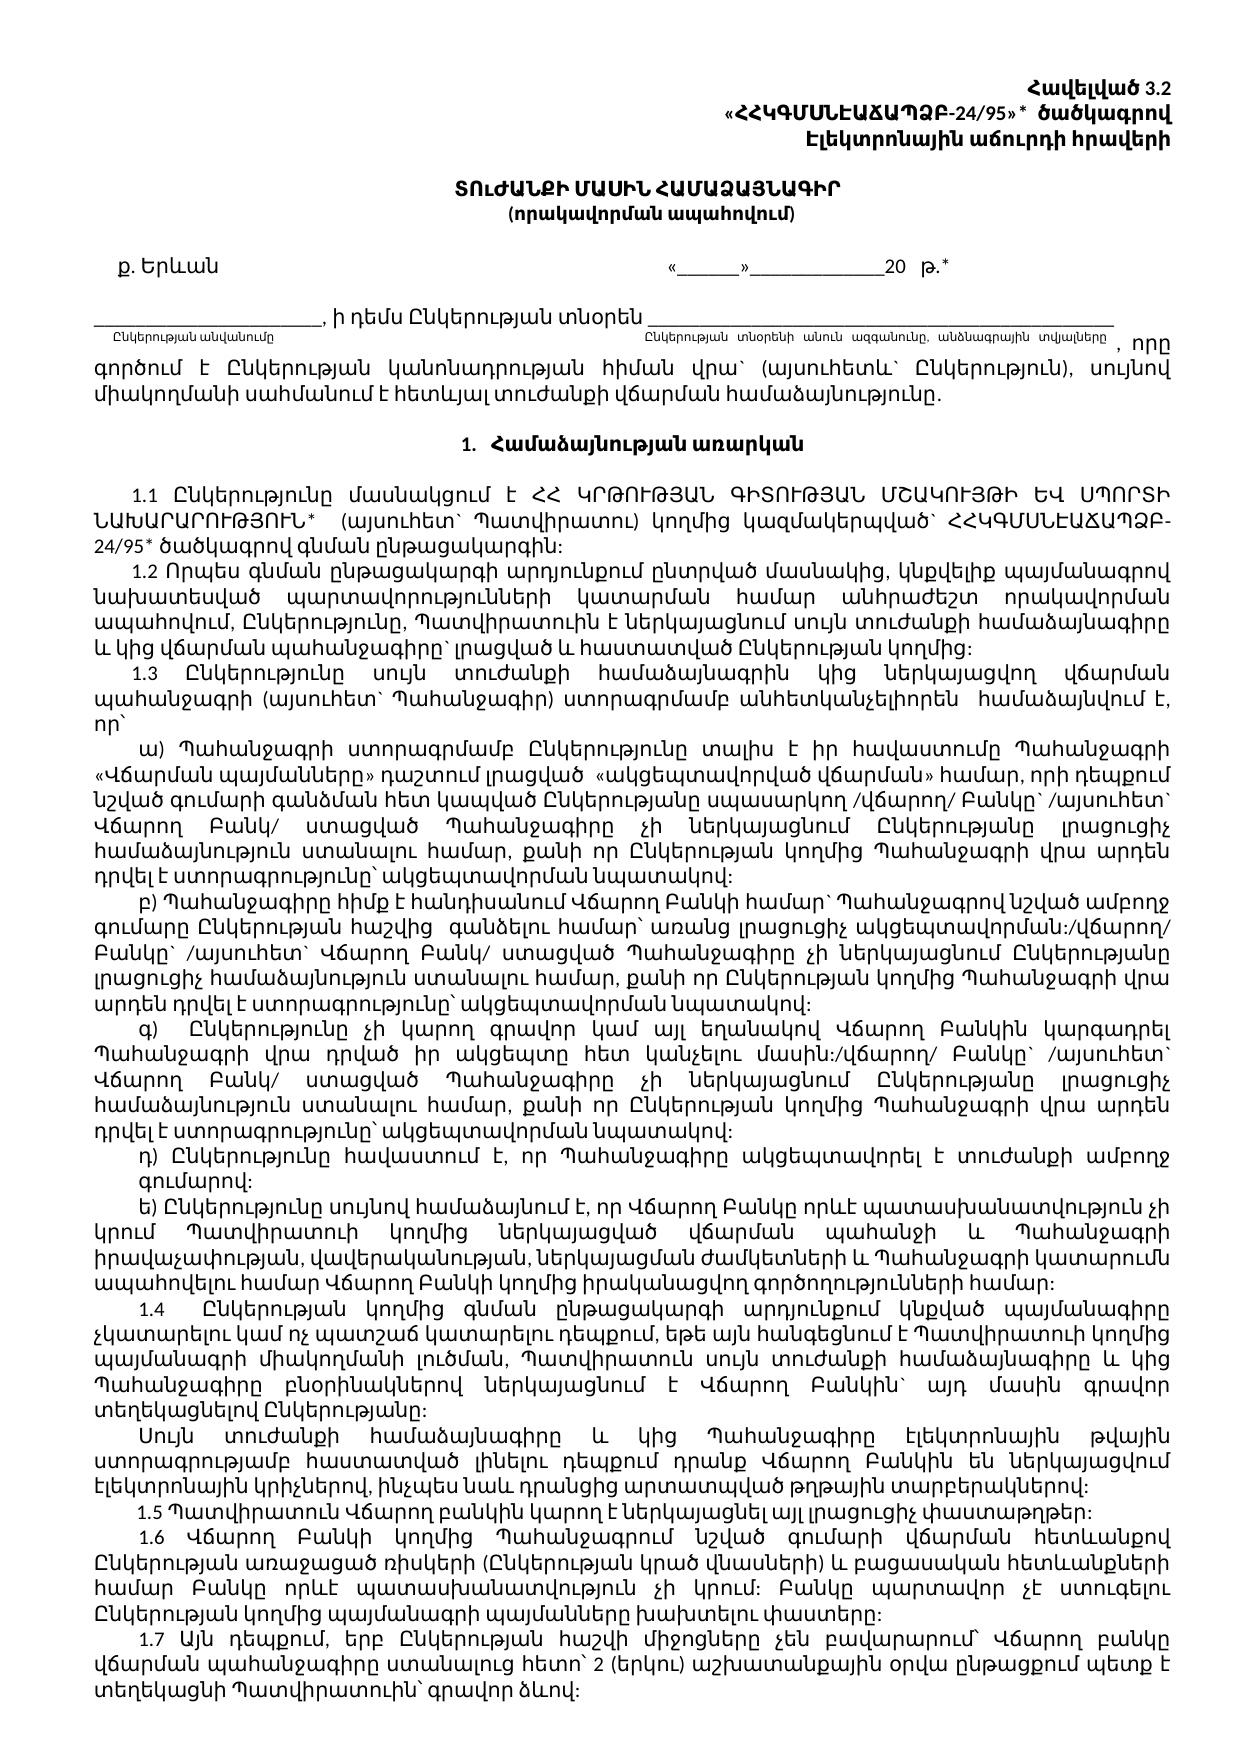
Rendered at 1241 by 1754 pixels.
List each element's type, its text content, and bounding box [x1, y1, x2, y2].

text 1.6 Վճարող Բանկի կողմից Պահանջագրում նշված գումարի վճարման հետևանքով Ընկերության առաջացած ռիսկերի (Ընկերության կրած վնասների) և բացասական հետևանքների համար Բանկը որևէ պատասխանատվություն չի կրում: Բանկը պարտավոր չէ ստուգելու Ընկերության կողմից պայմանագրի պայմանները խախտելու փաստերը: [94, 1524, 1171, 1626]
text ա) Պահանջագրի ստորագրմամբ Ընկերությունը տալիս է իր հավաստումը Պահանջագրի «Վճարման պայմանները» դաշտում լրացված «ակցեպտավորված վճարման» համար, որի դեպքում նշված գումարի գանձման հետ կապված Ընկերությանը սպասարկող /վճարող/ Բանկը` /այսուհետ` Վճարող Բանկ/ ստացված Պահանջագիրը չի ներկայացնում Ընկերությանը լրացուցիչ համաձայնություն ստանալու համար, քանի որ Ընկերության կողմից Պահանջագրի վրա արդեն դրվել է ստորագրությունը՝ ակցեպտավորման նպատակով: [94, 737, 1171, 889]
text (որակավորման ապահովում) [94, 202, 1171, 225]
text Հավելված 3.2 [94, 75, 1171, 100]
text «ՀՀԿԳՄՍՆԷԱՃԱՊՁԲ-24/95»* ծածկագրով [94, 100, 1171, 126]
text գ) Ընկերությունը չի կարող գրավոր կամ այլ եղանակով Վճարող Բանկին կարգադրել Պահանջագրի վրա դրված իր ակցեպտը հետ կանչելու մասին:/վճարող/ Բանկը` /այսուհետ` Վճարող Բանկ/ ստացված Պահանջագիրը չի ներկայացնում Ընկերությանը լրացուցիչ համաձայնություն ստանալու համար, քանի որ Ընկերության կողմից Պահանջագրի վրա արդեն դրվել է ստորագրությունը՝ ակցեպտավորման նպատակով: [94, 1016, 1171, 1143]
text Սույն տուժանքի համաձայնագիրը և կից Պահանջագիրը էլեկտրոնային թվային ստորագրությամբ հաստատված լինելու դեպքում դրանք Վճարող Բանկին են ներկայացվում էլեկտրոնային կրիչներով, ինչպես նաև դրանցից արտատպված թղթային տարբերակներով: [94, 1423, 1171, 1499]
text 1.2 Որպես գնման ընթացակարգի արդյունքում ընտրված մասնակից, կնքվելիք պայմանագրով նախատեսված պարտավորությունների կատարման համար անհրաժեշտ որակավորման ապահովում, Ընկերությունը, Պատվիրատուին է ներկայացնում սույն տուժանքի համաձայնագիրը և կից վճարման պահանջագիրը` լրացված և հաստատված Ընկերության կողմից: [94, 559, 1171, 660]
text ՏՈւԺԱՆՔԻ ՄԱՍԻՆ ՀԱՄԱՁԱՅՆԱԳԻՐ [94, 177, 1171, 202]
text 1.5 Պատվիրատուն Վճարող բանկին կարող է ներկայացնել այլ լրացուցիչ փաստաթղթեր: [94, 1499, 1171, 1524]
text Ընկերության անվանումը Ընկերության տնօրենի անուն ազգանունը, անձնագրային տվյալները , որը գործում է Ընկերության կանոնադրության հիման վրա` (այսուհետև` Ընկերություն), սույնով միակողմանի սահմանում է հետևյալ տուժանքի վճարման համաձայնությունը. [94, 330, 1171, 406]
text բ) Պահանջագիրը հիմք է հանդիսանում Վճարող Բանկի համար` Պահանջագրով նշված ամբողջ գումարը Ընկերության հաշվից գանձելու համար՝ առանց լրացուցիչ ակցեպտավորման:/վճարող/ Բանկը` /այսուհետ` Վճարող Բանկ/ ստացված Պահանջագիրը չի ներկայացնում Ընկերությանը լրացուցիչ համաձայնություն ստանալու համար, քանի որ Ընկերության կողմից Պահանջագրի վրա արդեն դրվել է ստորագրությունը՝ ակցեպտավորման նպատակով: [94, 889, 1171, 1016]
text Էլեկտրոնային աճուրդի հրավերի [94, 126, 1171, 151]
text 1.1 Ընկերությունը մասնակցում է ՀՀ ԿՐԹՈՒԹՅԱՆ ԳԻՏՈՒԹՅԱՆ ՄՇԱԿՈՒՅԹԻ ԵՎ ՍՊՈՐՏԻ ՆԱԽԱՐԱՐՈՒԹՅՈՒՆ* (այսուհետ` Պատվիրատու) կողմից կազմակերպված` ՀՀԿԳՄՍՆԷԱՃԱՊՁԲ-24/95* ծածկագրով գնման ընթացակարգին: [94, 482, 1171, 559]
text 1. Համաձայնության առարկան [94, 432, 1171, 457]
text ե) Ընկերությունը սույնով համաձայնում է, որ Վճարող Բանկը որևէ պատասխանատվություն չի կրում Պատվիրատուի կողմից ներկայացված վճարման պահանջի և Պահանջագրի իրավաչափության, վավերականության, ներկայացման ժամկետների և Պահանջագրի կատարումն ապահովելու համար Վճարող Բանկի կողմից իրականացվող գործողությունների համար: [94, 1194, 1171, 1296]
text 1.3 Ընկերությունը սույն տուժանքի համաձայնագրին կից ներկայացվող վճարման պահանջագրի (այսուհետ` Պահանջագիր) ստորագրմամբ անհետկանչելիորեն համաձայնվում է, որ՝ [94, 660, 1171, 737]
text դ) Ընկերությունը հավաստում է, որ Պահանջագիրը ակցեպտավորել է տուժանքի ամբողջ գումարով: [138, 1143, 1171, 1194]
text 1.7 Այն դեպքում, երբ Ընկերության հաշվի միջոցները չեն բավարարում՝ Վճարող բանկը վճարման պահանջագիրը ստանալուց հետո՝ 2 (երկու) աշխատանքային օրվա ընթացքում պետք է տեղեկացնի Պատվիրատուին՝ գրավոր ձևով: [94, 1626, 1171, 1702]
text 1.4 Ընկերության կողմից գնման ընթացակարգի արդյունքում կնքված պայմանագիրը չկատարելու կամ ոչ պատշաճ կատարելու դեպքում, եթե այն հանգեցնում է Պատվիրատուի կողմից պայմանագրի միակողմանի լուծման, Պատվիրատուն սույն տուժանքի համաձայնագիրը և կից Պահանջագիրը բնօրինակներով ներկայացնում է Վճարող Բանկին` այդ մասին գրավոր տեղեկացնելով Ընկերությանը: [94, 1296, 1171, 1423]
text ______________________, ի դեմս Ընկերության տնօրեն _____________________________________________ [94, 304, 1171, 330]
text ք. Երևան «______»_____________20 թ.* [94, 254, 1171, 279]
